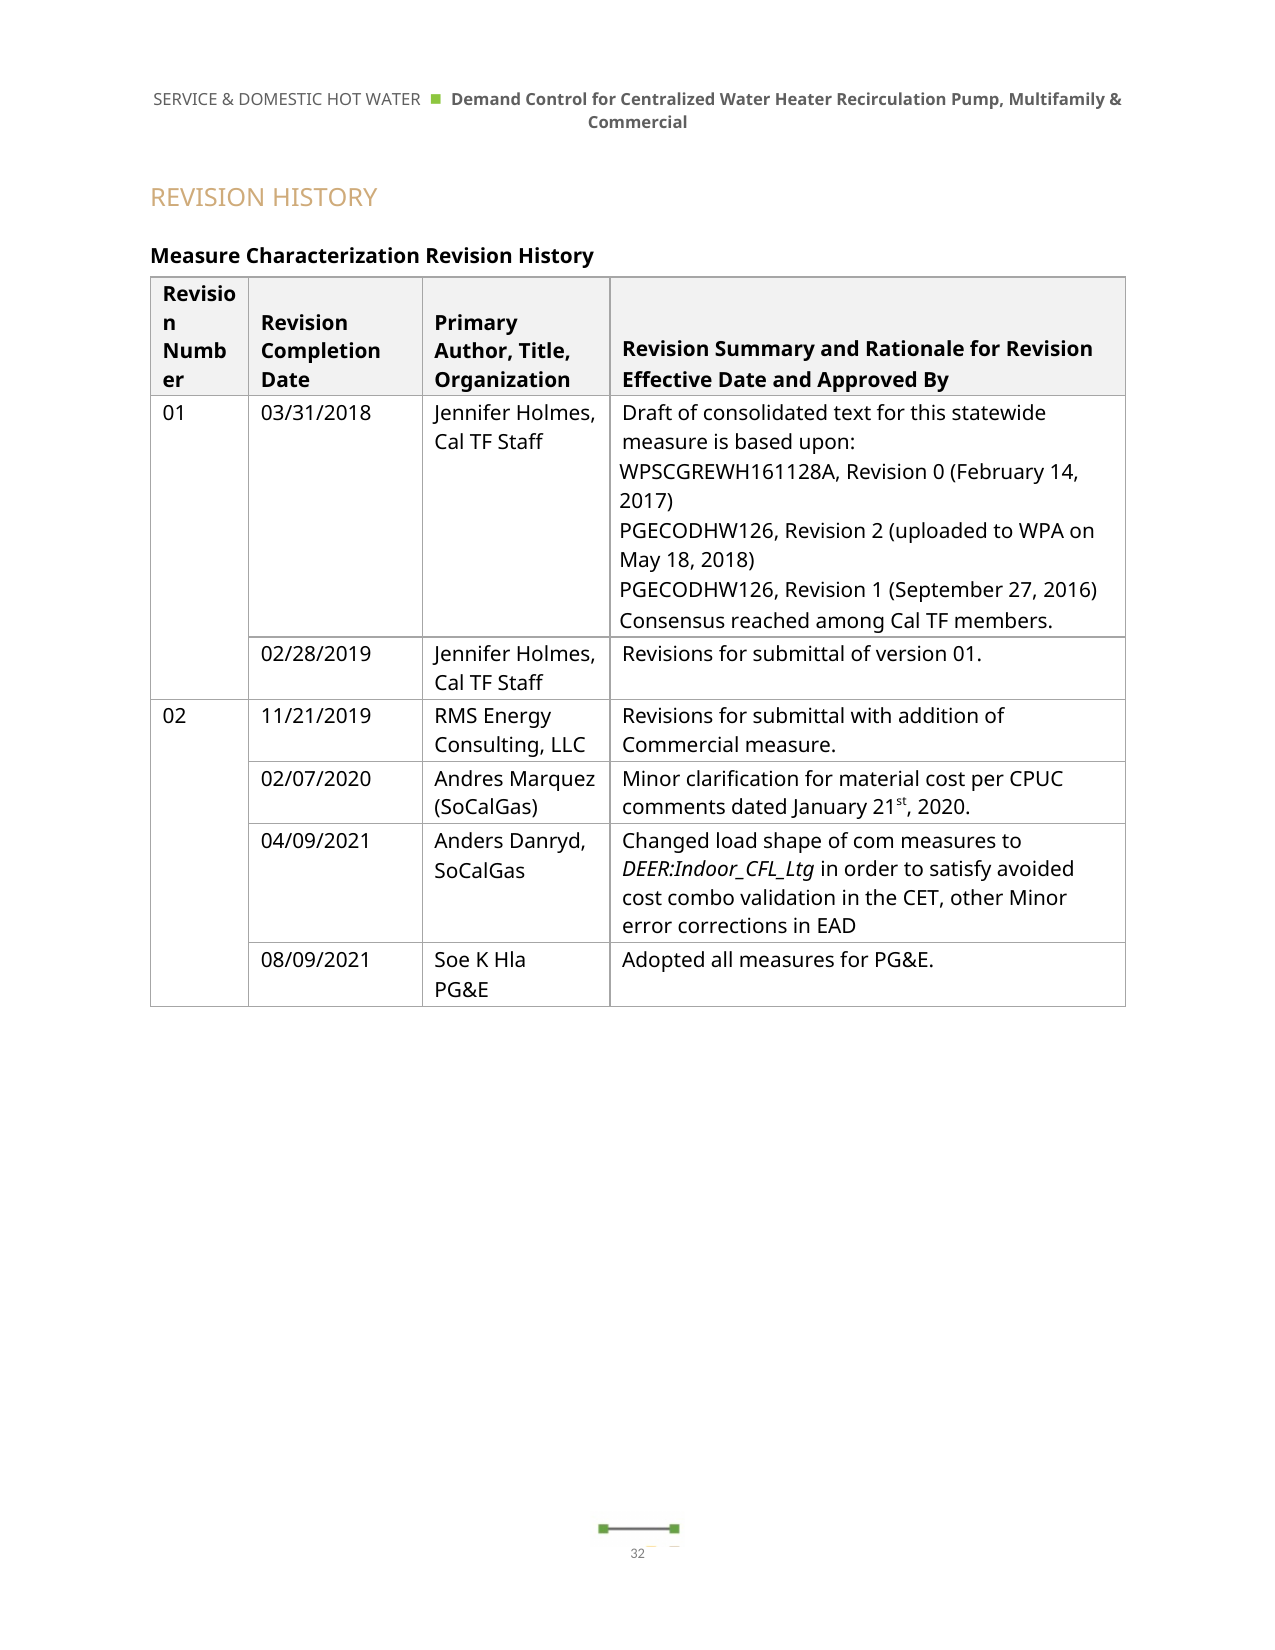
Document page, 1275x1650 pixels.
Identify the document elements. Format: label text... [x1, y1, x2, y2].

table_cell 08/09/2021 [249, 943, 422, 1006]
table_header Primary Author, Title, Organization [423, 278, 609, 395]
table_cell 11/21/2019 [249, 700, 422, 761]
table_cell Minor clarification for material cost per CPUC comments dated January 21st, 2020. [611, 762, 1125, 823]
subtitle Revision History [150, 181, 1125, 212]
table_cell 04/09/2021 [249, 824, 422, 942]
table_cell Adopted all measures for PG&E. [611, 943, 1125, 1006]
text Measure Characterization Revision History [150, 242, 1125, 270]
table_cell 01 [151, 396, 248, 698]
table_cell 02/28/2019 [249, 638, 422, 698]
table_cell Anders Danryd, SoCalGas [423, 824, 609, 942]
table_cell 02 [151, 700, 248, 1006]
table_header Revision Summary and Rationale for Revision Effective Date and Approved By [611, 278, 1125, 395]
table_header Revision Completion Date [249, 278, 422, 395]
table_cell RMS Energy Consulting, LLC [423, 700, 609, 761]
table_cell Draft of consolidated text for this statewide measure is based upon: WPSCGREWH161128A, Revision 0 (February 14, 2017) PGECODHW126, Revision 2 (uploaded to WPA on May 18, 2018) PGECODHW126, Revision 1 (September 27, 2016) Consensus reached among Cal TF members. [611, 396, 1125, 636]
table_cell Changed load shape of com measures to DEER:Indoor_CFL_Ltg in order to satisfy avoided cost combo validation in the CET, other Minor error corrections in EAD [611, 824, 1125, 942]
picture [589, 1512, 684, 1547]
table_cell 02/07/2020 [249, 762, 422, 823]
table_cell Jennifer Holmes, Cal TF Staff [423, 396, 609, 636]
table_header Revision Number [151, 278, 248, 395]
table_cell 03/31/2018 [249, 396, 422, 636]
table_cell Jennifer Holmes, Cal TF Staff [423, 638, 609, 698]
table_cell Soe K Hla PG&E [423, 943, 609, 1006]
table_cell Revisions for submittal of version 01. [611, 638, 1125, 698]
table_cell Revisions for submittal with addition of Commercial measure. [611, 700, 1125, 761]
table_cell Andres Marquez (SoCalGas) [423, 762, 609, 823]
